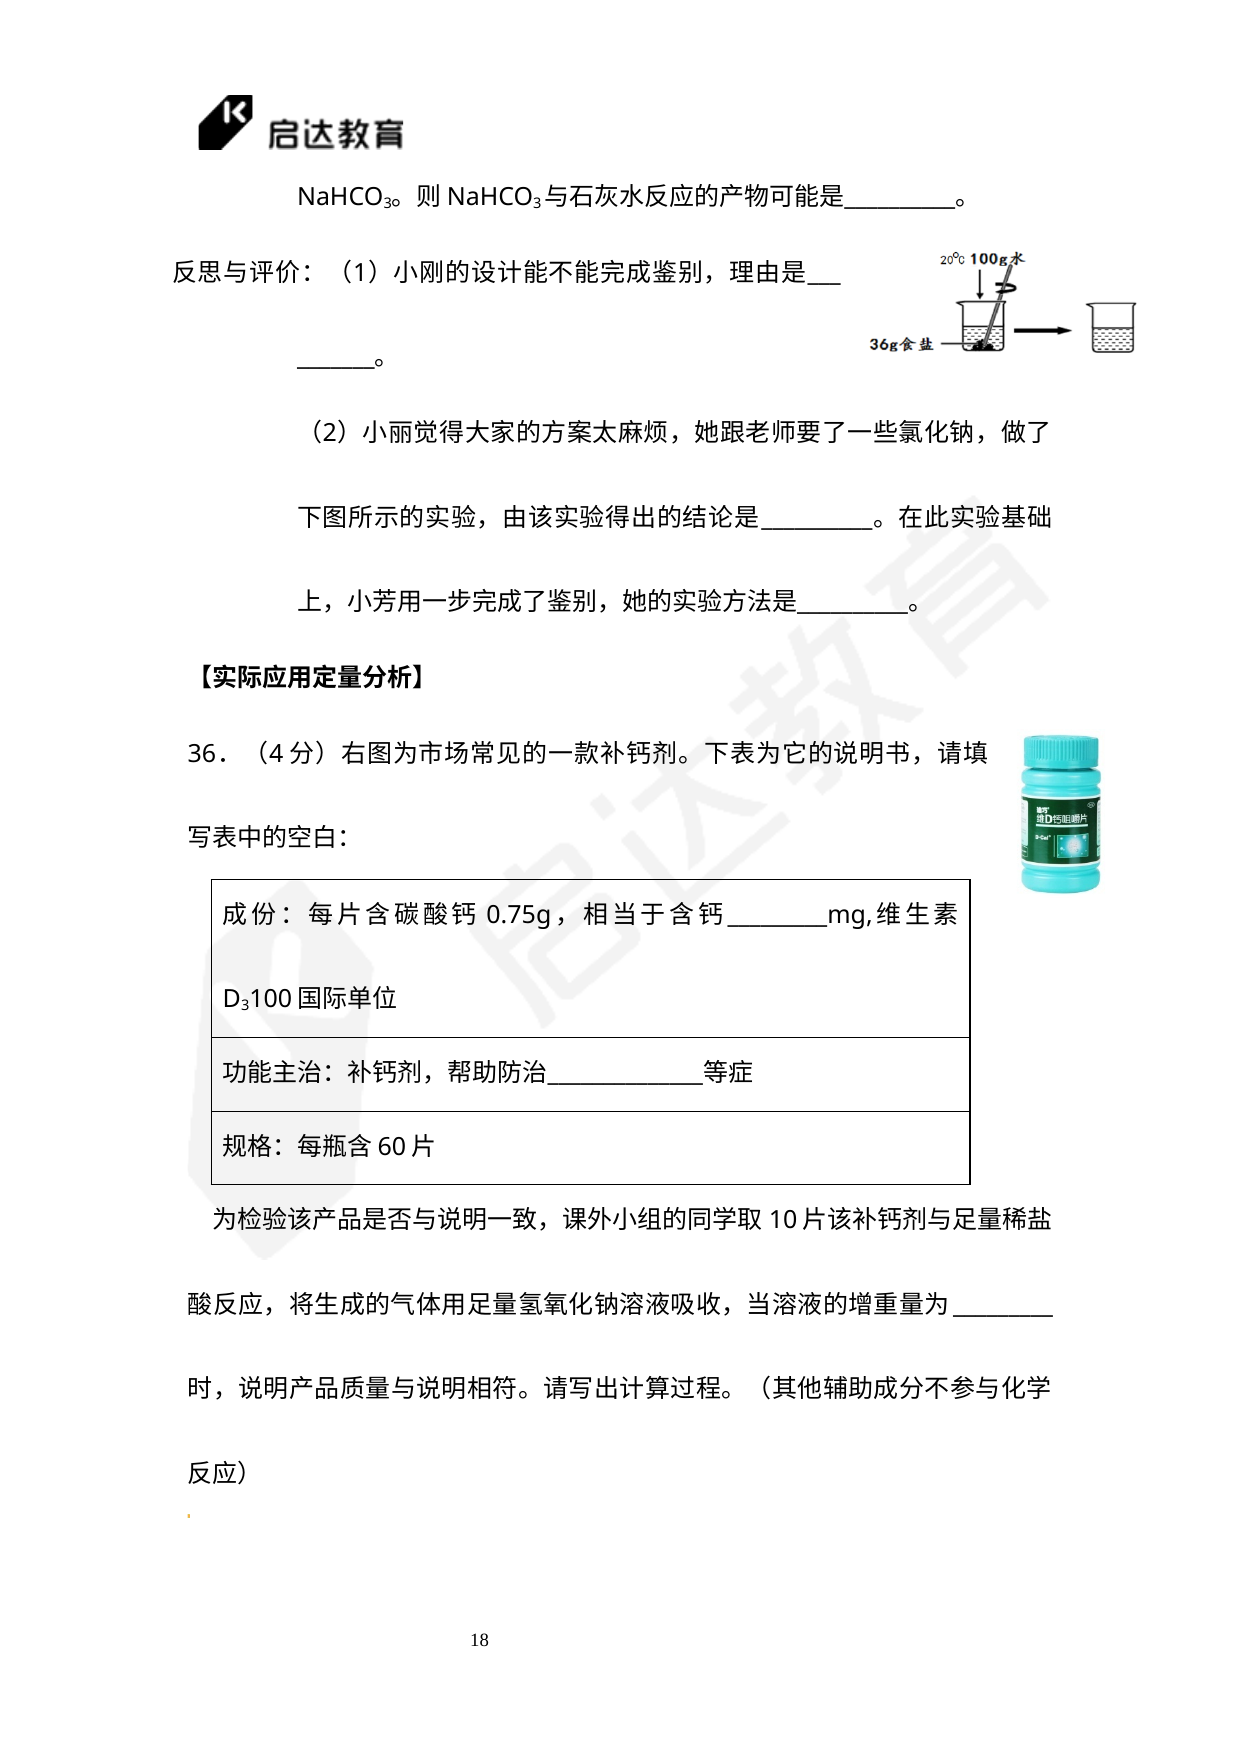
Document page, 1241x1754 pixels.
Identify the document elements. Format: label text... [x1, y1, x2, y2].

table_cell 功能主治：补钙剂，帮助防治______________等症 [212, 1038, 969, 1111]
picture [858, 245, 1146, 355]
text 36．（4分）右图为市场常见的一款补钙剂。下表为它的说明书，请填写表中的空白： [187, 719, 1053, 868]
text （2）小丽觉得大家的方案太麻烦，她跟老师要了一些氯化钠，做了下图所示的实验，由该实验得出的结论是__________。在此实验基础上，小芳用一步完成了鉴别，她的实验方法是__________。 [297, 398, 1053, 632]
picture [1006, 729, 1115, 895]
text 【实际应用定量分析】 [187, 643, 1053, 708]
text 为检验该产品是否与说明一致，课外小组的同学取10片该补钙剂与足量稀盐酸反应，将生成的气体用足量氢氧化钠溶液吸收，当溶液的增重量为_________时，说明产品质量与说明相符。请写出计算过程。（其他辅助成分不参与化学反应） [187, 1185, 1053, 1504]
text 反思与评价：（1）小刚的设计能不能完成鉴别，理由是__________。 [172, 238, 1053, 387]
picture [198, 95, 404, 150]
text NaHCO3。则NaHCO3与石灰水反应的产物可能是__________。 [297, 162, 1053, 227]
table_header 成份：每片含碳酸钙0.75g，相当于含钙_________mg,维生素D3100国际单位 [212, 880, 969, 1037]
table_cell 规格：每瓶含60片 [212, 1112, 969, 1184]
